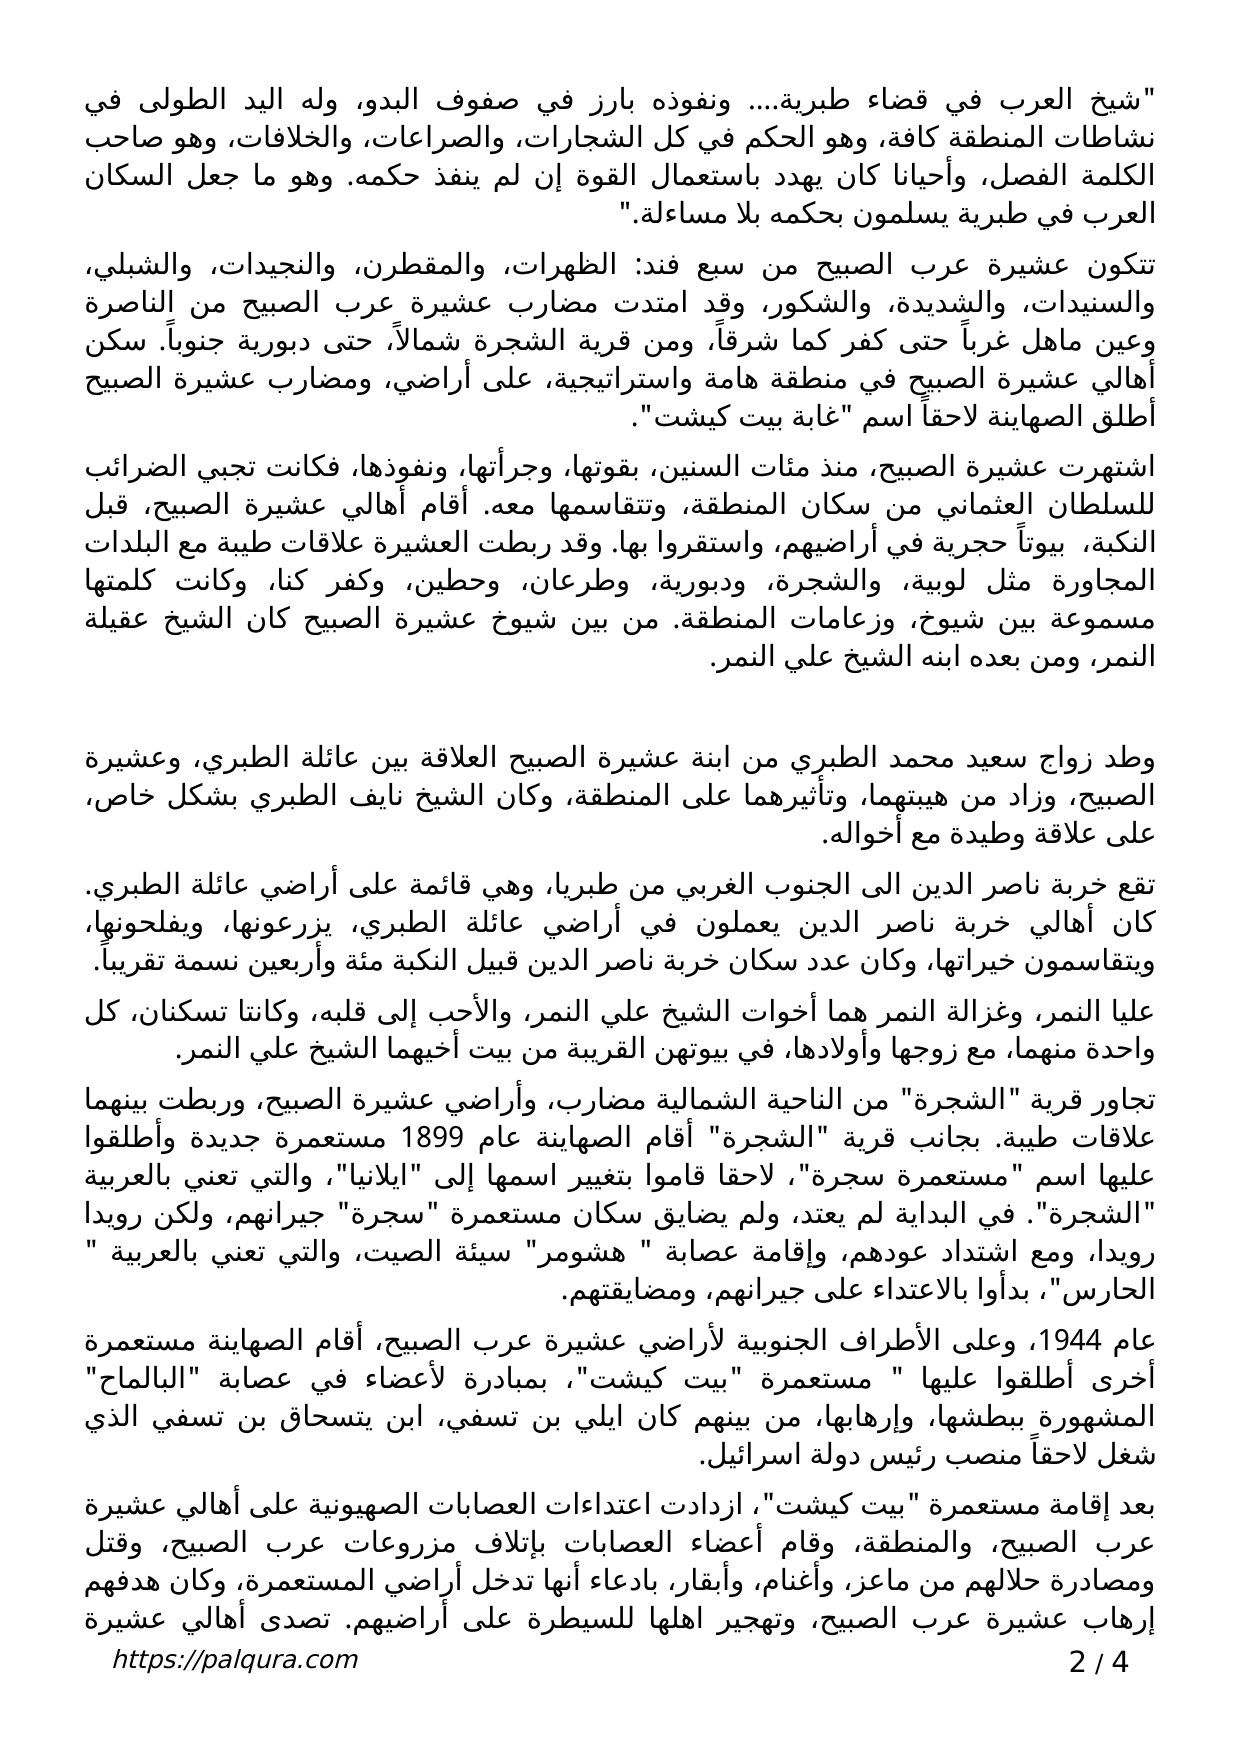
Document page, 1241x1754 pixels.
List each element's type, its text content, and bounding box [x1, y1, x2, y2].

text تتكون عشيرة عرب الصبيح من سبع فند: الظهرات، والمقطرن، والنجيدات، والشبلي، والسنيدات، والشديدة، والشكور، وقد امتدت مضارب عشيرة عرب الصبيح من الناصرة وعين ماهل غرباً حتى كفر كما شرقاً، ومن قرية الشجرة شمالاً، حتى دبورية جنوباً. سكن أهالي عشيرة الصبيح في منطقة هامة واستراتيجية، على أراضي، ومضارب عشيرة الصبيح أطلق الصهاينة لاحقاً اسم "غابة بيت كيشت". [83, 248, 1157, 438]
text وطد زواج سعيد محمد الطبري من ابنة عشيرة الصبيح العلاقة بين عائلة الطبري، وعشيرة الصبيح، وزاد من هيبتهما، وتأثيرهما على المنطقة، وكان الشيخ نايف الطبري بشكل خاص، على علاقة وطيدة مع أخواله. [83, 742, 1157, 856]
text تجاور قرية "الشجرة" من الناحية الشمالية مضارب، وأراضي عشيرة الصبيح، وربطت بينهما علاقات طيبة. بجانب قرية "الشجرة" أقام الصهاينة عام 1899 مستعمرة جديدة وأطلقوا عليها اسم "مستعمرة سجرة"، لاحقا قاموا بتغيير اسمها إلى "ايلانيا"، والتي تعني بالعربية "الشجرة". في البداية لم يعتد، ولم يضايق سكان مستعمرة "سجرة" جيرانهم، ولكن رويدا رويدا، ومع اشتداد عودهم، وإقامة عصابة " هشومر" سيئة الصيت، والتي تعني بالعربية " الحارس"، بدأوا بالاعتداء على جيرانهم، ومضايقتهم. [83, 1083, 1157, 1311]
text اشتهرت عشيرة الصبيح، منذ مئات السنين، بقوتها، وجرأتها، ونفوذها، فكانت تجبي الضرائب للسلطان العثماني من سكان المنطقة، وتتقاسمها معه. أقام أهالي عشيرة الصبيح، قبل النكبة، بيوتاً حجرية في أراضيهم، واستقروا بها. وقد ربطت العشيرة علاقات طيبة مع البلدات المجاورة مثل لوبية، والشجرة، ودبورية، وطرعان، وحطين، وكفر كنا، وكانت كلمتها مسموعة بين شيوخ، وزعامات المنطقة. من بين شيوخ عشيرة الصبيح كان الشيخ عقيلة النمر، ومن بعده ابنه الشيخ علي النمر. [83, 451, 1157, 679]
text عليا النمر، وغزالة النمر هما أخوات الشيخ علي النمر، والأحب إلى قلبه، وكانتا تسكنان، كل واحدة منهما، مع زوجها وأولادها، في بيوتهن القريبة من بيت أخيهما الشيخ علي النمر. [83, 995, 1157, 1071]
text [83, 1488, 1157, 1641]
text عام 1944، وعلى الأطراف الجنوبية لأراضي عشيرة عرب الصبيح، أقام الصهاينة مستعمرة أخرى أطلقوا عليها " مستعمرة "بيت كيشت"، بمبادرة لأعضاء في عصابة "البالماح" المشهورة ببطشها، وإرهابها، من بينهم كان ايلي بن تسفي، ابن يتسحاق بن تسفي الذي شغل لاحقاً منصب رئيس دولة اسرائيل. [83, 1324, 1157, 1476]
text تقع خربة ناصر الدين الى الجنوب الغربي من طبريا، وهي قائمة على أراضي عائلة الطبري. كان أهالي خربة ناصر الدين يعملون في أراضي عائلة الطبري، يزرعونها، ويفلحونها، ويتقاسمون خيراتها، وكان عدد سكان خربة ناصر الدين قبيل النكبة مئة وأربعين نسمة تقريباً. [83, 868, 1157, 982]
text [83, 83, 1157, 235]
